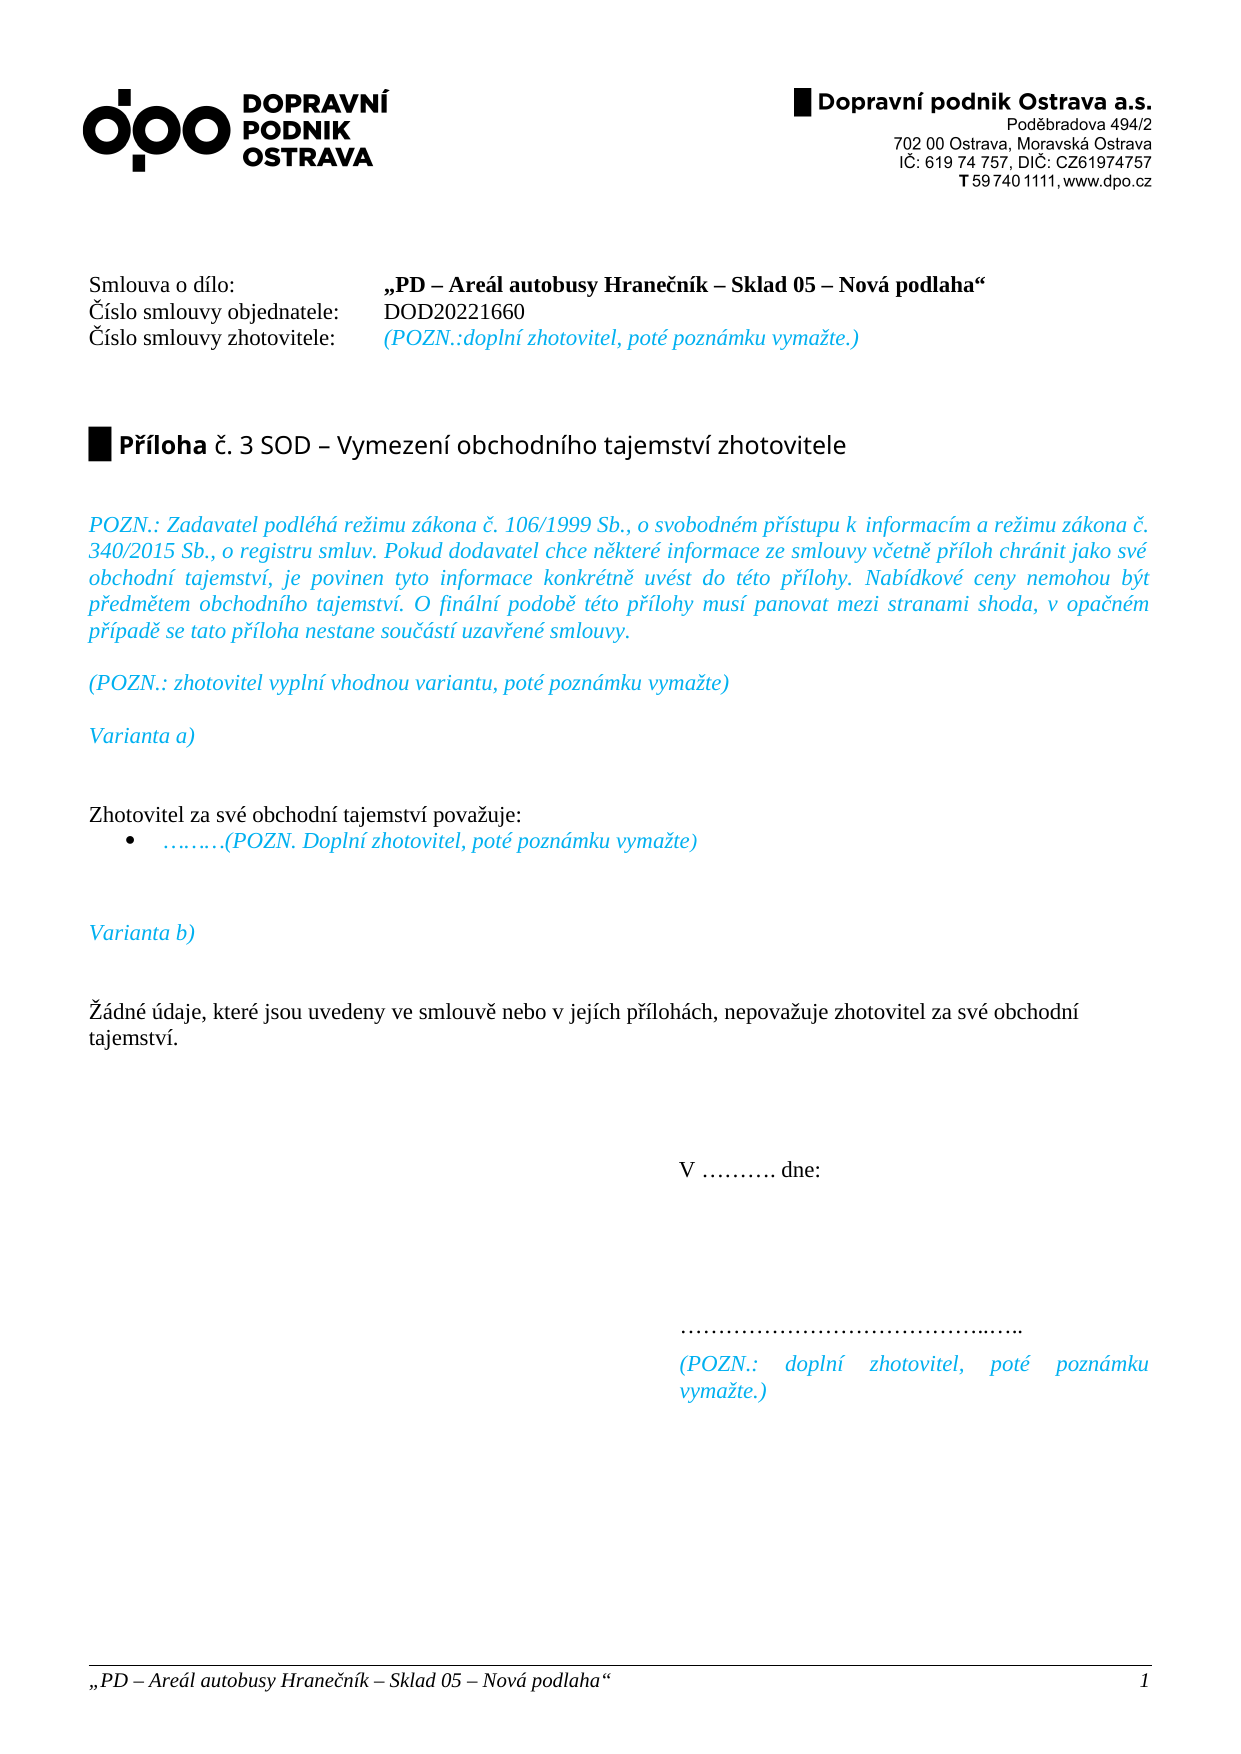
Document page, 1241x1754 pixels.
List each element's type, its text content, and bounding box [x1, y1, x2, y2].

subtitle Příloha č. 3 SOD – Vymezení obchodního tajemství zhotovitele [89, 426, 1152, 461]
text (POZN.: zhotovitel vyplní vhodnou variantu, poté poznámku vymažte) [89, 669, 1152, 696]
text Smlouva o dílo: „PD – Areál autobusy Hranečník – Sklad 05 – Nová podlaha“ [89, 272, 1152, 298]
picture [82, 89, 390, 172]
text Varianta a) [89, 722, 1152, 748]
text Žádné údaje, které jsou uvedeny ve smlouvě nebo v jejích přílohách, nepovažuje zhotovitel za své obchodní tajemství. [89, 998, 1152, 1051]
picture [794, 88, 1152, 190]
text Číslo smlouvy zhotovitele: (POZN.:doplní zhotovitel, poté poznámku vymažte.) [89, 324, 1152, 351]
text …………………………………..….. [89, 1312, 1152, 1338]
text Varianta b) [89, 919, 1152, 945]
text V ………. dne: [89, 1156, 1152, 1183]
text Zhotovitel za své obchodní tajemství považuje: [89, 801, 1152, 827]
text POZN.: Zadavatel podléhá režimu zákona č. 106/1999 Sb., o svobodném přístupu k informacím a režimu zákona č. 340/2015 Sb., o registru smluv. Pokud dodavatel chce některé informace ze smlouvy včetně příloh chránit jako své obchodní tajemství, je povinen tyto informace konkrétně uvést do této přílohy. Nabídkové ceny nemohou být předmětem obchodního tajemství. O finální podobě této přílohy musí panovat mezi stranami shoda, v opačném případě se tato příloha nestane součástí uzavřené smlouvy. [89, 511, 1152, 643]
picture [122, 549, 128, 558]
text Číslo smlouvy objednatele: DOD20221660 [89, 298, 1152, 324]
text (POZN.: doplní zhotovitel, poté poznámku vymažte.) [89, 1351, 1152, 1403]
list ………(POZN. Doplní zhotovitel, poté poznámku vymažte) [126, 827, 1152, 854]
